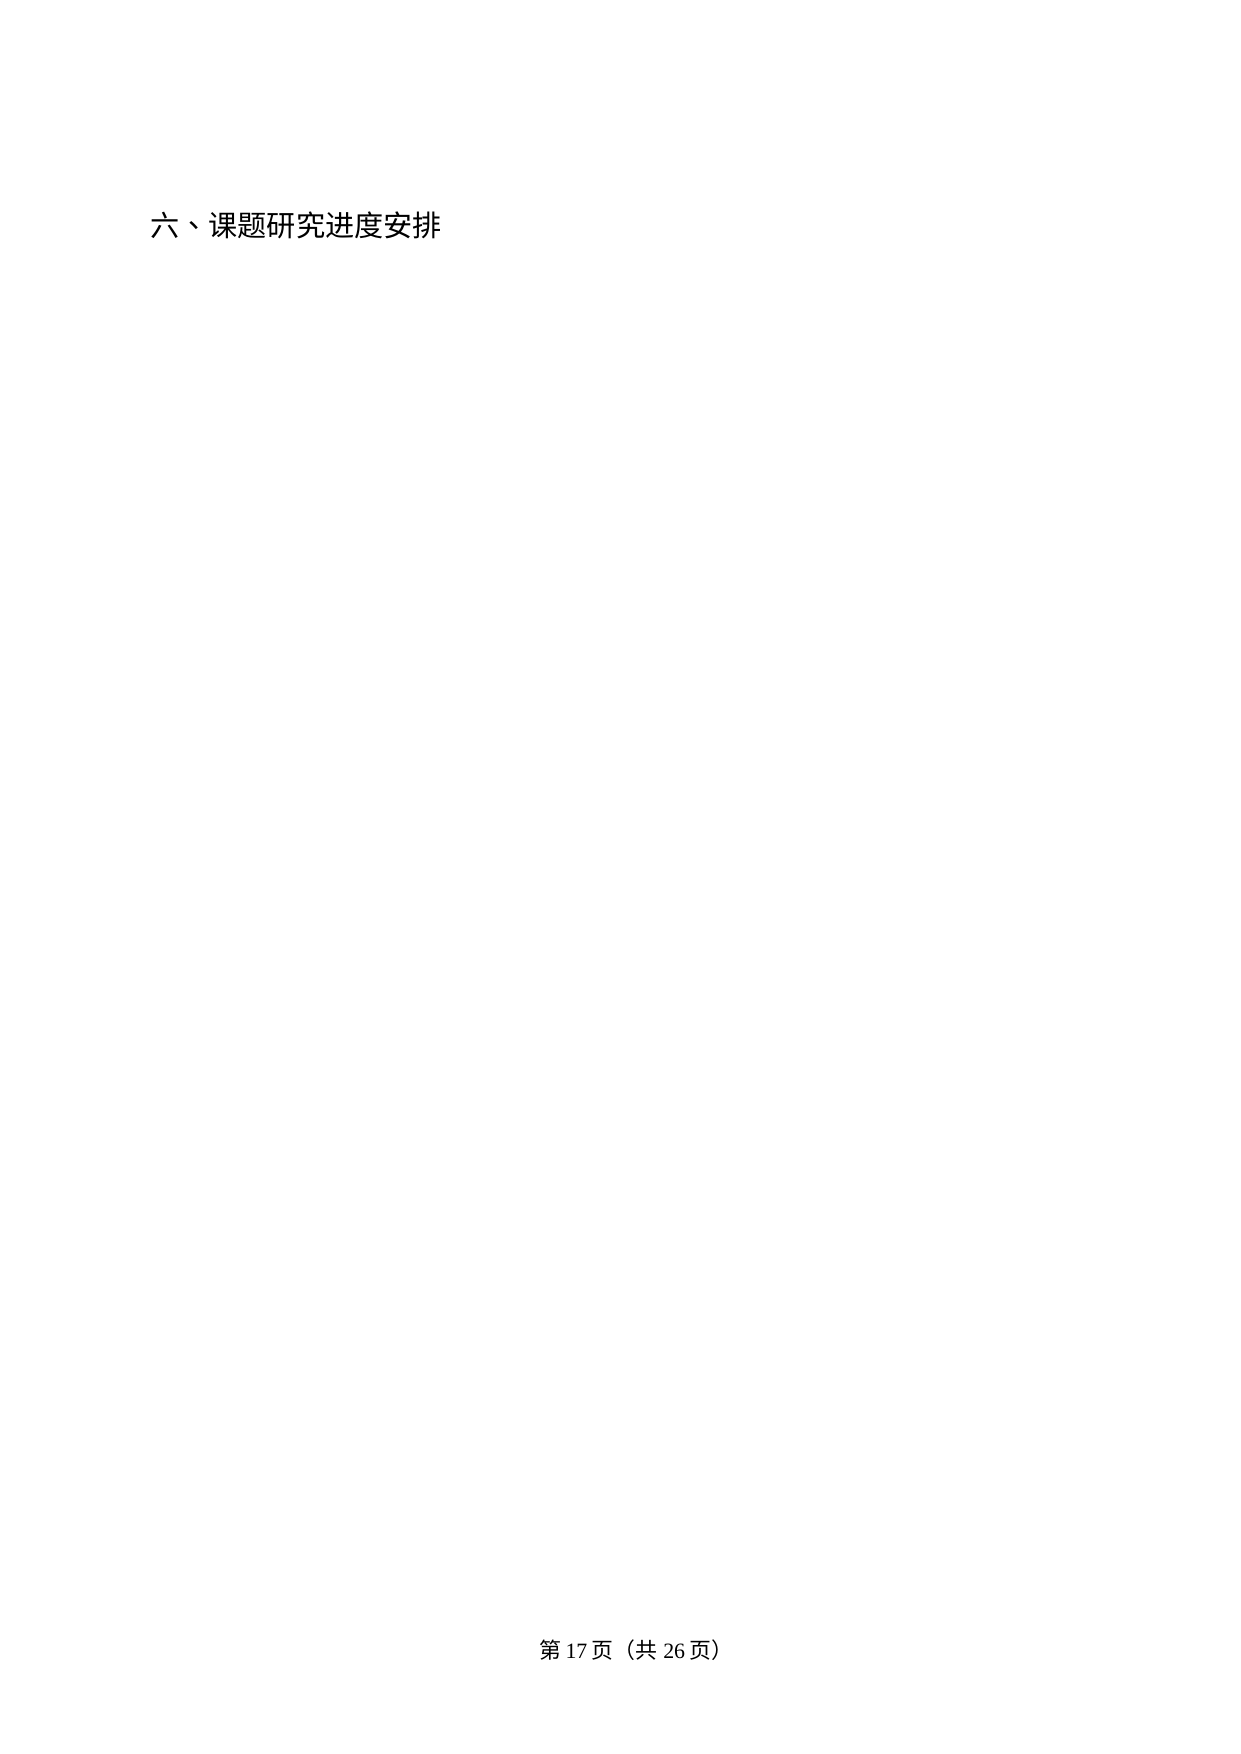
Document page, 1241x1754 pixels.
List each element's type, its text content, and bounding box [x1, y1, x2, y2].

subtitle 六、课题研究进度安排 [150, 193, 1122, 258]
